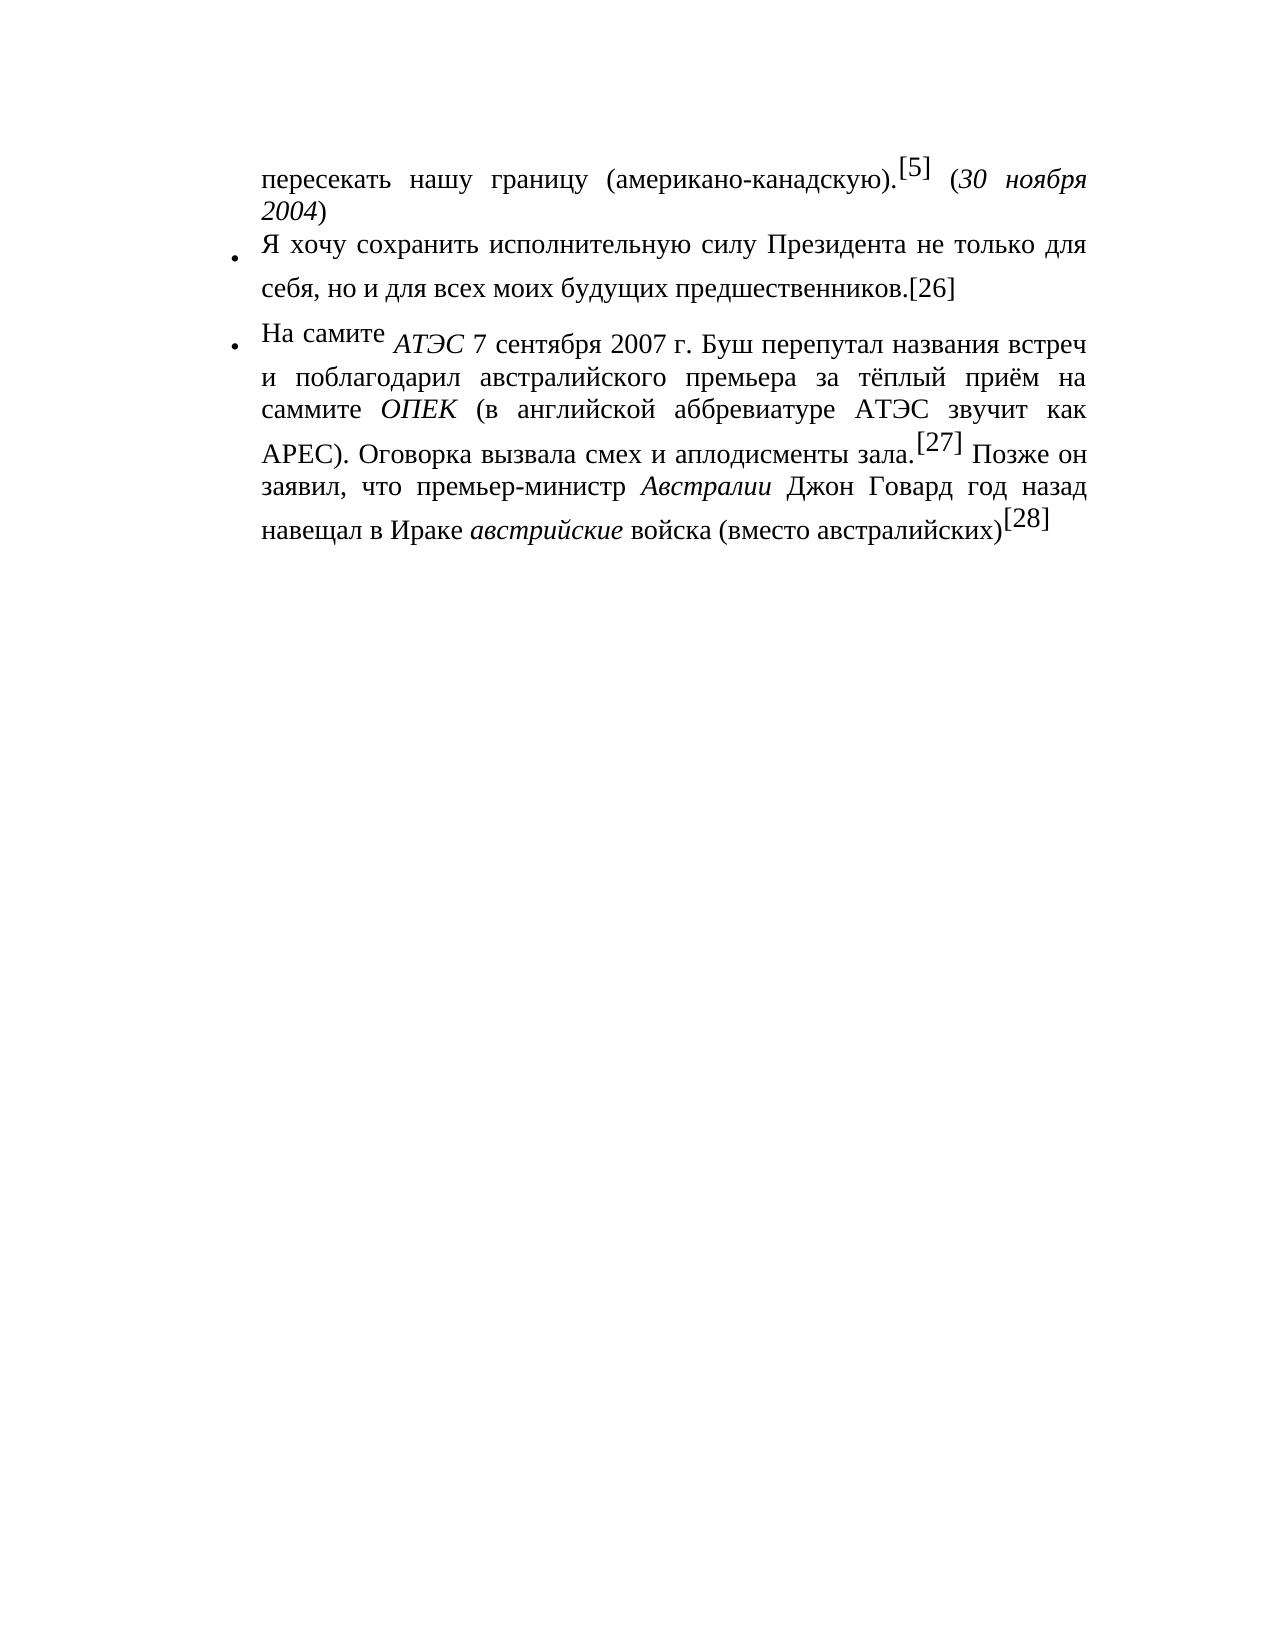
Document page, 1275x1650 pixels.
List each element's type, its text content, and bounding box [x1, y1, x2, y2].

list Я хочу сохранить исполнительную силу Президента не только для себя, но и для всех моих будущих предшественников.[26] [232, 227, 1087, 316]
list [232, 150, 1087, 227]
list На самите АТЭС 7 сентября 2007 г. Буш перепутал названия встреч и поблагодарил австралийского премьера за тёплый приём на саммите ОПЕК (в английской аббревиатуре АТЭС звучит как APEC). Оговорка вызвала смех и аплодисменты зала.[27] Позже он заявил, что премьер-министр Австралии Джон Говард год назад навещал в Ираке австрийские войска (вместо австралийских)[28] [232, 316, 1087, 546]
